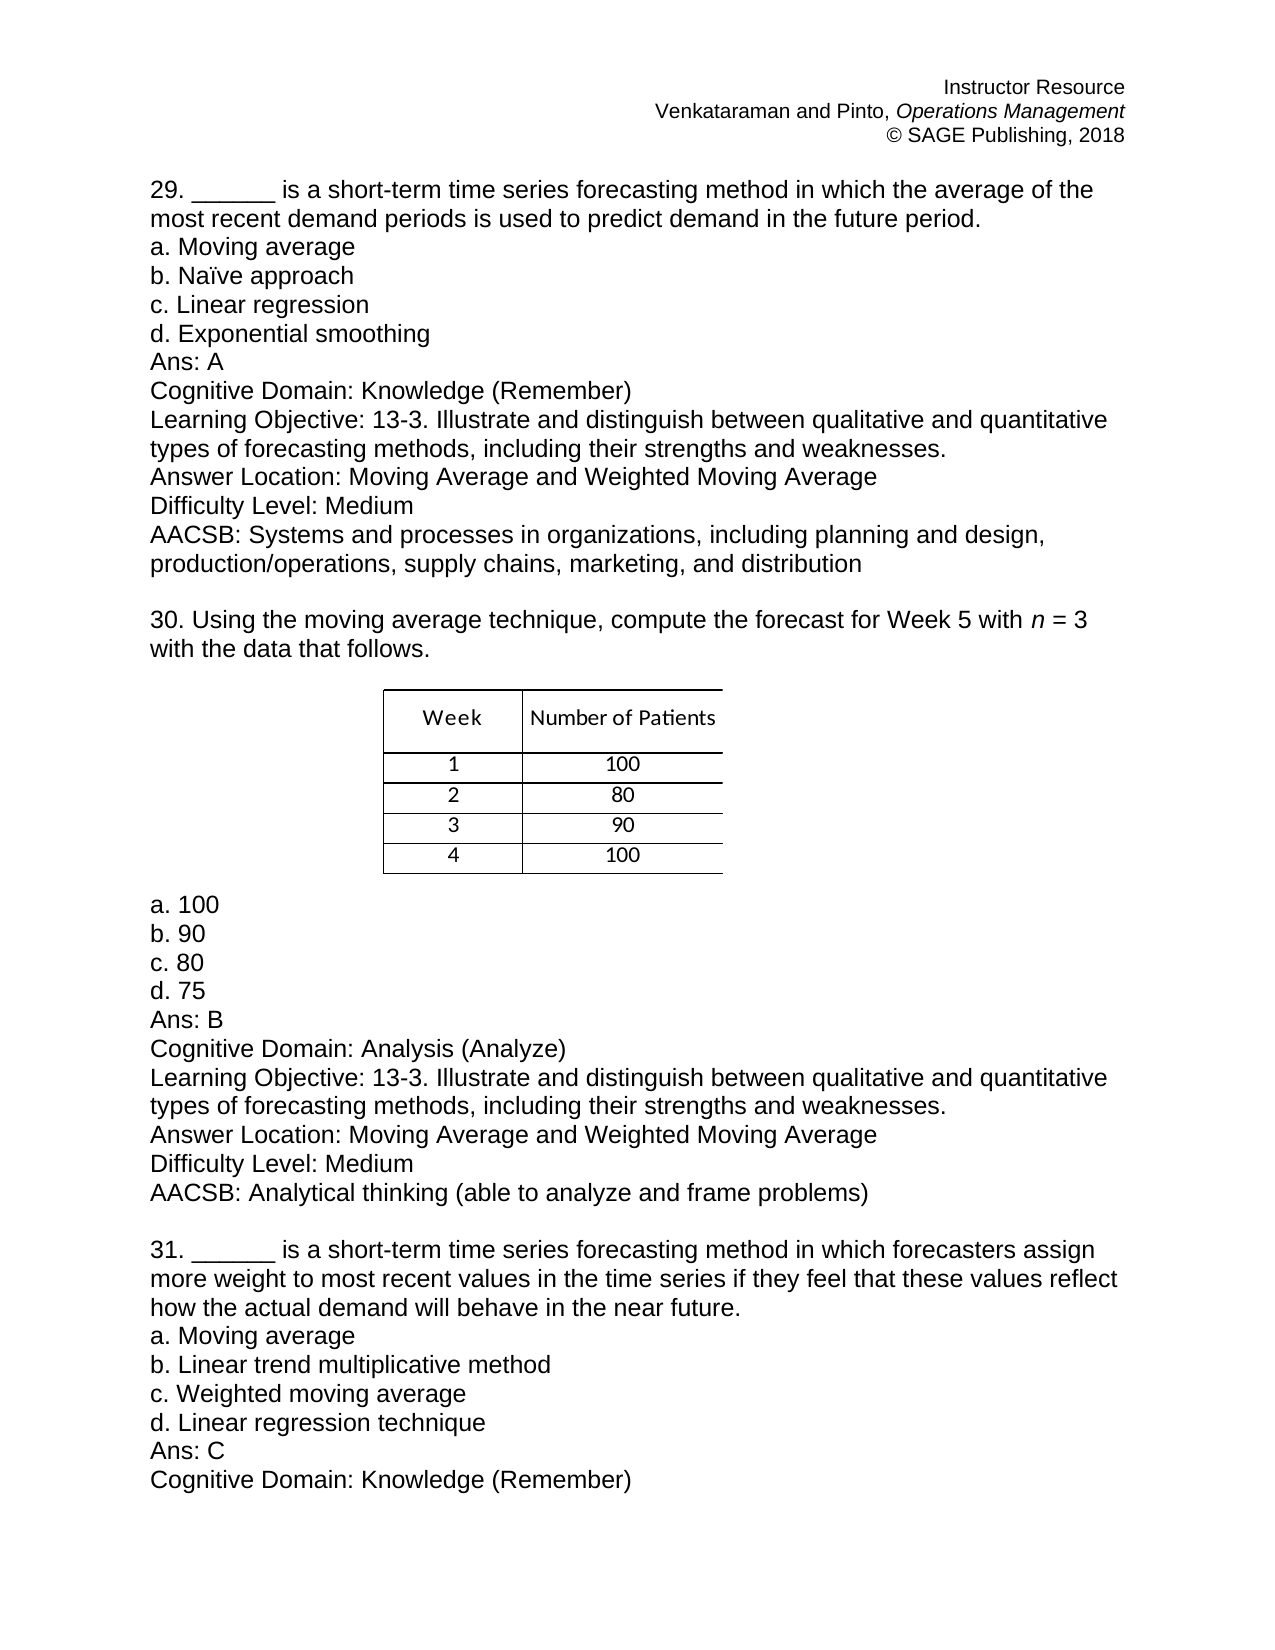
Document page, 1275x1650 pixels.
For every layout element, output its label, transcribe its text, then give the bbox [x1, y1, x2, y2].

text c. 80 [150, 947, 1125, 976]
text 30. Using the moving average technique, compute the forecast for Week 5 with n = 3 with the data that follows. [150, 605, 1125, 663]
text Answer Location: Moving Average and Weighted Moving Average [150, 462, 1125, 491]
text Ans: C [150, 1436, 1125, 1465]
text a. 100 [150, 890, 1125, 919]
text d. 75 [150, 976, 1125, 1005]
text 31. ______ is a short-term time series forecasting method in which forecasters assign more weight to most recent values in the time series if they feel that these values reflect how the actual demand will behave in the near future. [150, 1235, 1125, 1321]
text Cognitive Domain: Knowledge (Remember) [150, 1465, 1125, 1494]
text Cognitive Domain: Analysis (Analyze) [150, 1034, 1125, 1062]
text c. Linear regression [150, 290, 1125, 319]
text Cognitive Domain: Knowledge (Remember) [150, 376, 1125, 405]
text b. Linear trend multiplicative method [150, 1350, 1125, 1379]
text 29. ______ is a short-term time series forecasting method in which the average of the most recent demand periods is used to predict demand in the future period. [150, 175, 1125, 232]
text d. Linear regression technique [150, 1407, 1125, 1436]
text c. Weighted moving average [150, 1379, 1125, 1407]
text b. Naïve approach [150, 261, 1125, 290]
text Ans: A [150, 347, 1125, 376]
text a. Moving average [150, 232, 1125, 261]
text AACSB: Systems and processes in organizations, including planning and design, production/operations, supply chains, marketing, and distribution [150, 520, 1125, 577]
text b. 90 [150, 919, 1125, 947]
text Difficulty Level: Medium [150, 1149, 1125, 1177]
text Answer Location: Moving Average and Weighted Moving Average [150, 1120, 1125, 1149]
text d. Exponential smoothing [150, 319, 1125, 347]
text a. Moving average [150, 1321, 1125, 1350]
text Difficulty Level: Medium [150, 491, 1125, 520]
text Ans: B [150, 1005, 1125, 1034]
text AACSB: Analytical thinking (able to analyze and frame problems) [150, 1177, 1125, 1206]
